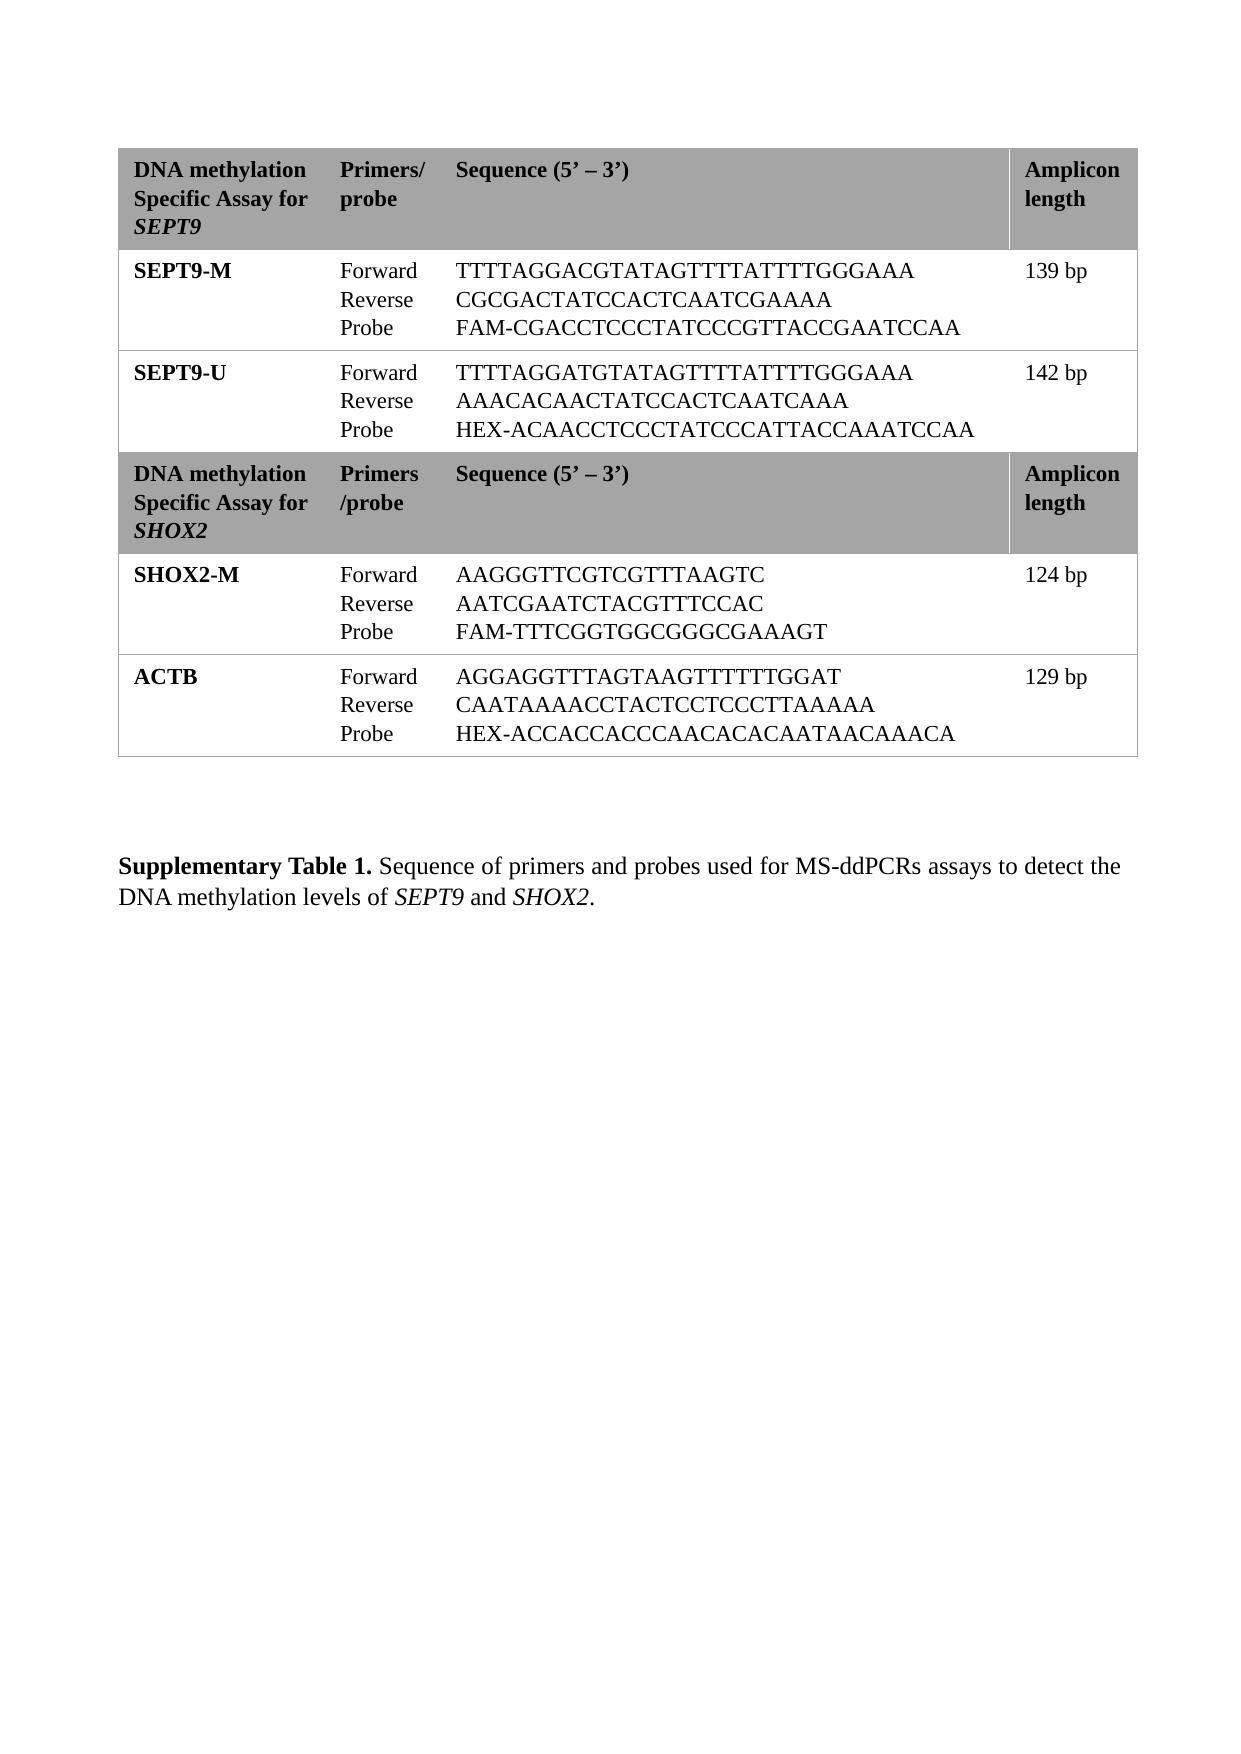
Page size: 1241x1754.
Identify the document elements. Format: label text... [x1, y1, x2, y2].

table_cell 139 bp [1010, 250, 1137, 350]
table_cell ACTB [119, 655, 325, 756]
text Supplementary Table 1. Sequence of primers and probes used for MS-ddPCRs assays to detect the DNA methylation levels of SEPT9 and SHOX2. [118, 851, 1122, 911]
table_cell TTTTAGGACGTATAGTTTTATTTTGGGAAA CGCGACTATCCACTCAATCGAAAA FAM-CGACCTCCCTATCCCGTTACCGAATCCAA [441, 250, 1009, 350]
table_cell SEPT9-M [119, 250, 325, 350]
table_cell Sequence (5’ – 3’) [441, 453, 1009, 553]
table_cell Amplicon length [1010, 453, 1137, 553]
table_cell Forward Reverse Probe [325, 554, 441, 654]
table_cell SEPT9-U [119, 351, 325, 452]
table_cell 142 bp [1010, 351, 1137, 452]
table_header Primers/ probe [325, 149, 441, 249]
table_cell AGGAGGTTTAGTAAGTTTTTTGGAT CAATAAAACCTACTCCTCCCTTAAAAA HEX-ACCACCACCCAACACACAATAACAAACA [441, 655, 1009, 756]
table_cell Forward Reverse Probe [325, 351, 441, 452]
table_cell TTTTAGGATGTATAGTTTTATTTTGGGAAA AAACACAACTATCCACTCAATCAAA HEX-ACAACCTCCCTATCCCATTACCAAATCCAA [441, 351, 1009, 452]
table_cell SHOX2-M [119, 554, 325, 654]
table_header DNA methylation Specific Assay for SEPT9 [119, 149, 325, 249]
table_cell Forward Reverse Probe [325, 655, 441, 756]
table_cell 124 bp [1010, 554, 1137, 654]
table_cell Primers /probe [325, 453, 441, 553]
table_cell AAGGGTTCGTCGTTTAAGTC AATCGAATCTACGTTTCCAC FAM-TTTCGGTGGCGGGCGAAAGT [441, 554, 1009, 654]
table_cell 129 bp [1010, 655, 1137, 756]
table_header Sequence (5’ – 3’) [441, 149, 1009, 249]
table_header Amplicon length [1010, 149, 1137, 249]
table_cell DNA methylation Specific Assay for SHOX2 [119, 453, 325, 553]
table_cell Forward Reverse Probe [325, 250, 441, 350]
